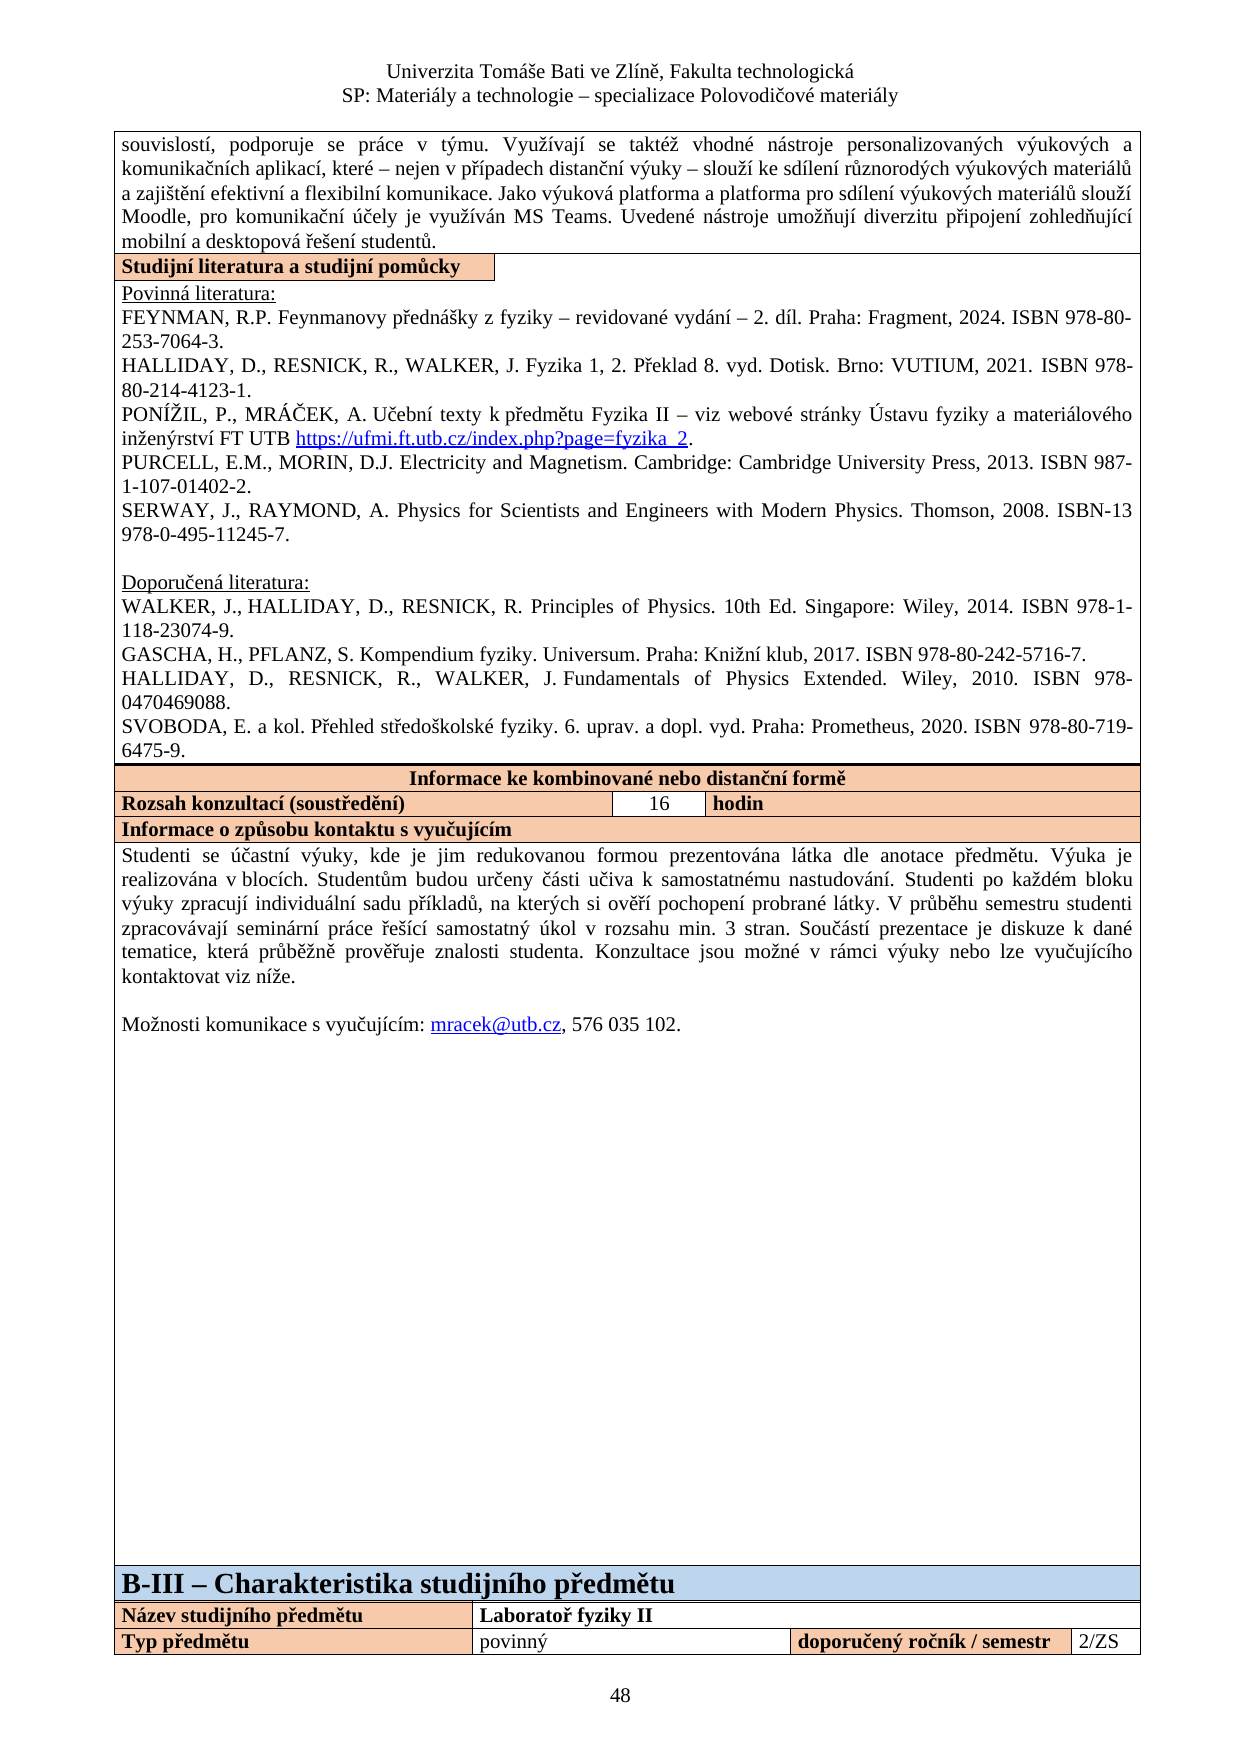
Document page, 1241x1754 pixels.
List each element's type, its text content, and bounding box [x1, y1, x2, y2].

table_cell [115, 132, 1140, 253]
table_cell Typ předmětu [115, 1629, 472, 1654]
table_cell Studenti se účastní výuky, kde je jim redukovanou formou prezentována látka dle anotace předmětu. Výuka je realizována v blocích. Studentům budou určeny části učiva k samostatnému nastudování. Studenti po každém bloku výuky zpracují individuální sadu příkladů, na kterých si ověří pochopení probrané látky. V průběhu semestru studenti zpracovávají seminární práce řešící samostatný úkol v rozsahu min. 3 stran. Součástí prezentace je diskuze k dané tematice, která průběžně prověřuje znalosti studenta. Konzultace jsou možné v rámci výuky nebo lze vyučujícího kontaktovat viz níže. Možnosti komunikace s vyučujícím: mracek@utb.cz, 576 035 102. [115, 843, 1140, 1565]
table_cell Povinná literatura: FEYNMAN, R.P. Feynmanovy přednášky z fyziky – revidované vydání – 2. díl. Praha: Fragment, 2024. ISBN 978-80-253-7064-3. HALLIDAY, D., RESNICK, R., WALKER, J. Fyzika 1, 2. Překlad 8. vyd. Dotisk. Brno: VUTIUM, 2021. ISBN 978-80-214-4123-1. PONÍŽIL, P., MRÁČEK, A. Učební texty k předmětu Fyzika II – viz webové stránky Ústavu fyziky a materiálového inženýrství FT UTB https://ufmi.ft.utb.cz/index.php?page=fyzika_2. PURCELL, E.M., MORIN, D.J. Electricity and Magnetism. Cambridge: Cambridge University Press, 2013. ISBN 987-1-107-01402-2. SERWAY, J., RAYMOND, A. Physics for Scientists and Engineers with Modern Physics. Thomson, 2008. ISBN-13 978-0-495-11245-7. Doporučená literatura: WALKER, J., HALLIDAY, D., RESNICK, R. Principles of Physics. 10th Ed. Singapore: Wiley, 2014. ISBN 978-1-118-23074-9. GASCHA, H., PFLANZ, S. Kompendium fyziky. Universum. Praha: Knižní klub, 2017. ISBN 978-80-242-5716-7. HALLIDAY, D., RESNICK, R., WALKER, J. Fundamentals of Physics Extended. Wiley, 2010. ISBN 978-0470469088. SVOBODA, E. a kol. Přehled středoškolské fyziky. 6. uprav. a dopl. vyd. Praha: Prometheus, 2020. ISBN 978-80-719-6475-9. [115, 280, 1140, 762]
table_cell Informace o způsobu kontaktu s vyučujícím [115, 817, 1140, 842]
table_cell Studijní literatura a studijní pomůcky [115, 254, 494, 280]
table_cell [495, 254, 1140, 280]
table_cell Laboratoř fyziky II [473, 1603, 1140, 1628]
table_cell Název studijního předmětu [115, 1603, 472, 1628]
table_cell 16 [613, 792, 705, 816]
table_cell B-III – Charakteristika studijního předmětu [115, 1566, 1140, 1600]
table_cell doporučený ročník / semestr [791, 1629, 1071, 1654]
table_cell 2/ZS [1072, 1629, 1140, 1654]
table_cell Rozsah konzultací (soustředění) [115, 792, 612, 816]
table_cell Informace ke kombinované nebo distanční formě [115, 766, 1140, 791]
table_cell hodin [706, 792, 1140, 816]
table_cell povinný [473, 1629, 790, 1654]
